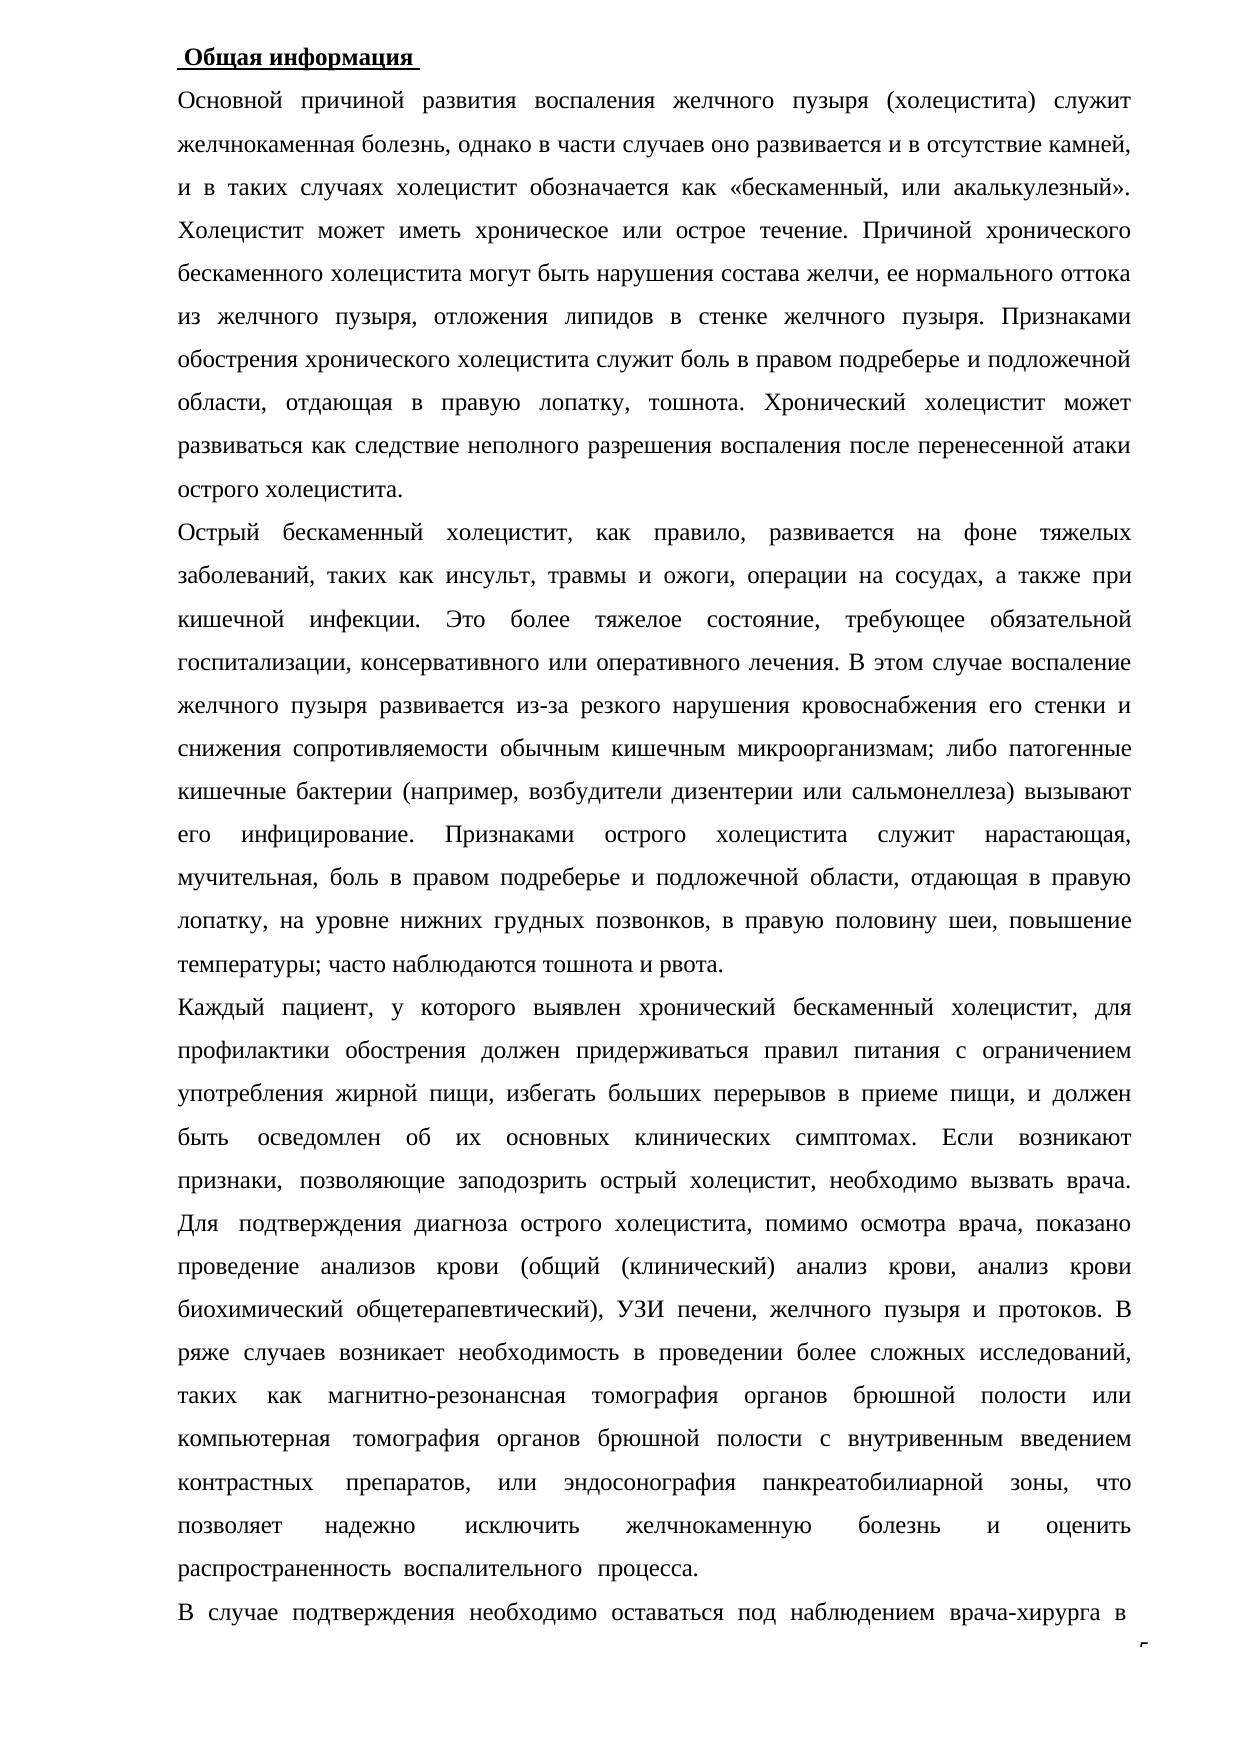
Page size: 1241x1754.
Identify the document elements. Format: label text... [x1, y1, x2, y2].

text Основной причиной развития воспаления желчного пузыря (холецистита) служит желчнокаменная болезнь, однако в части случаев оно развивается и в отсутствие камней, и в таких случаях холецистит обозначается как «бескаменный, или акалькулезный». Холецистит может иметь хроническое или острое течение. Причиной хронического бескаменного холецистита могут быть нарушения состава желчи, ее нормального оттока из желчного пузыря, отложения липидов в стенке желчного пузыря. Признаками обострения хронического холецистита служит боль в правом подреберье и подложечной области, отдающая в правую лопатку, тошнота. Хронический холецистит может развиваться как следствие неполного разрешения воспаления после перенесенной атаки острого холецистита. [177, 86, 1131, 502]
text Острый бескаменный холецистит, как правило, развивается на фоне тяжелых заболеваний, таких как инсульт, травмы и ожоги, операции на сосудах, а также при кишечной инфекции. Это более тяжелое состояние, требующее обязательной госпитализации, консервативного или оперативного лечения. В этом случае воспаление желчного пузыря развивается из-за резкого нарушения кровоснабжения его стенки и снижения сопротивляемости обычным кишечным микроорганизмам; либо патогенные кишечные бактерии (например, возбудители дизентерии или сальмонеллеза) вызывают его инфицирование. Признаками острого холецистита служит нарастающая, мучительная, боль в правом подреберье и подложечной области, отдающая в правую лопатку, на уровне нижних грудных позвонков, в правую половину шеи, повышение температуры; часто наблюдаются тошнота и рвота. [177, 517, 1132, 977]
text Каждый пациент, у которого выявлен хронический бескаменный холецистит, для профилактики обострения должен придерживаться правил питания с ограничением употребления жирной пищи, избегать больших перерывов в приеме пищи, и должен быть осведомлен об их основных клинических симптомах. Если возникают признаки, позволяющие заподозрить острый холецистит, необходимо вызвать врача. Для подтверждения диагноза острого холецистита, помимо осмотра врача, показано проведение анализов крови (общий (клинический) анализ крови, анализ крови биохимический общетерапевтический), УЗИ печени, желчного пузыря и протоков. В ряже случаев возникает необходимость в проведении более сложных исследований, таких как магнитно-резонансная томография органов брюшной полости или компьютерная томография органов брюшной полости с внутривенным введением контрастных препаратов, или эндосонография панкреатобилиарной зоны, что позволяет надежно исключить желчнокаменную болезнь и оценить распространенность воспалительного процесса. [177, 992, 1132, 1582]
text В случае подтверждения необходимо оставаться под наблюдением врача-хирурга в [177, 1597, 1163, 1625]
subtitle Общая информация [177, 42, 1163, 71]
